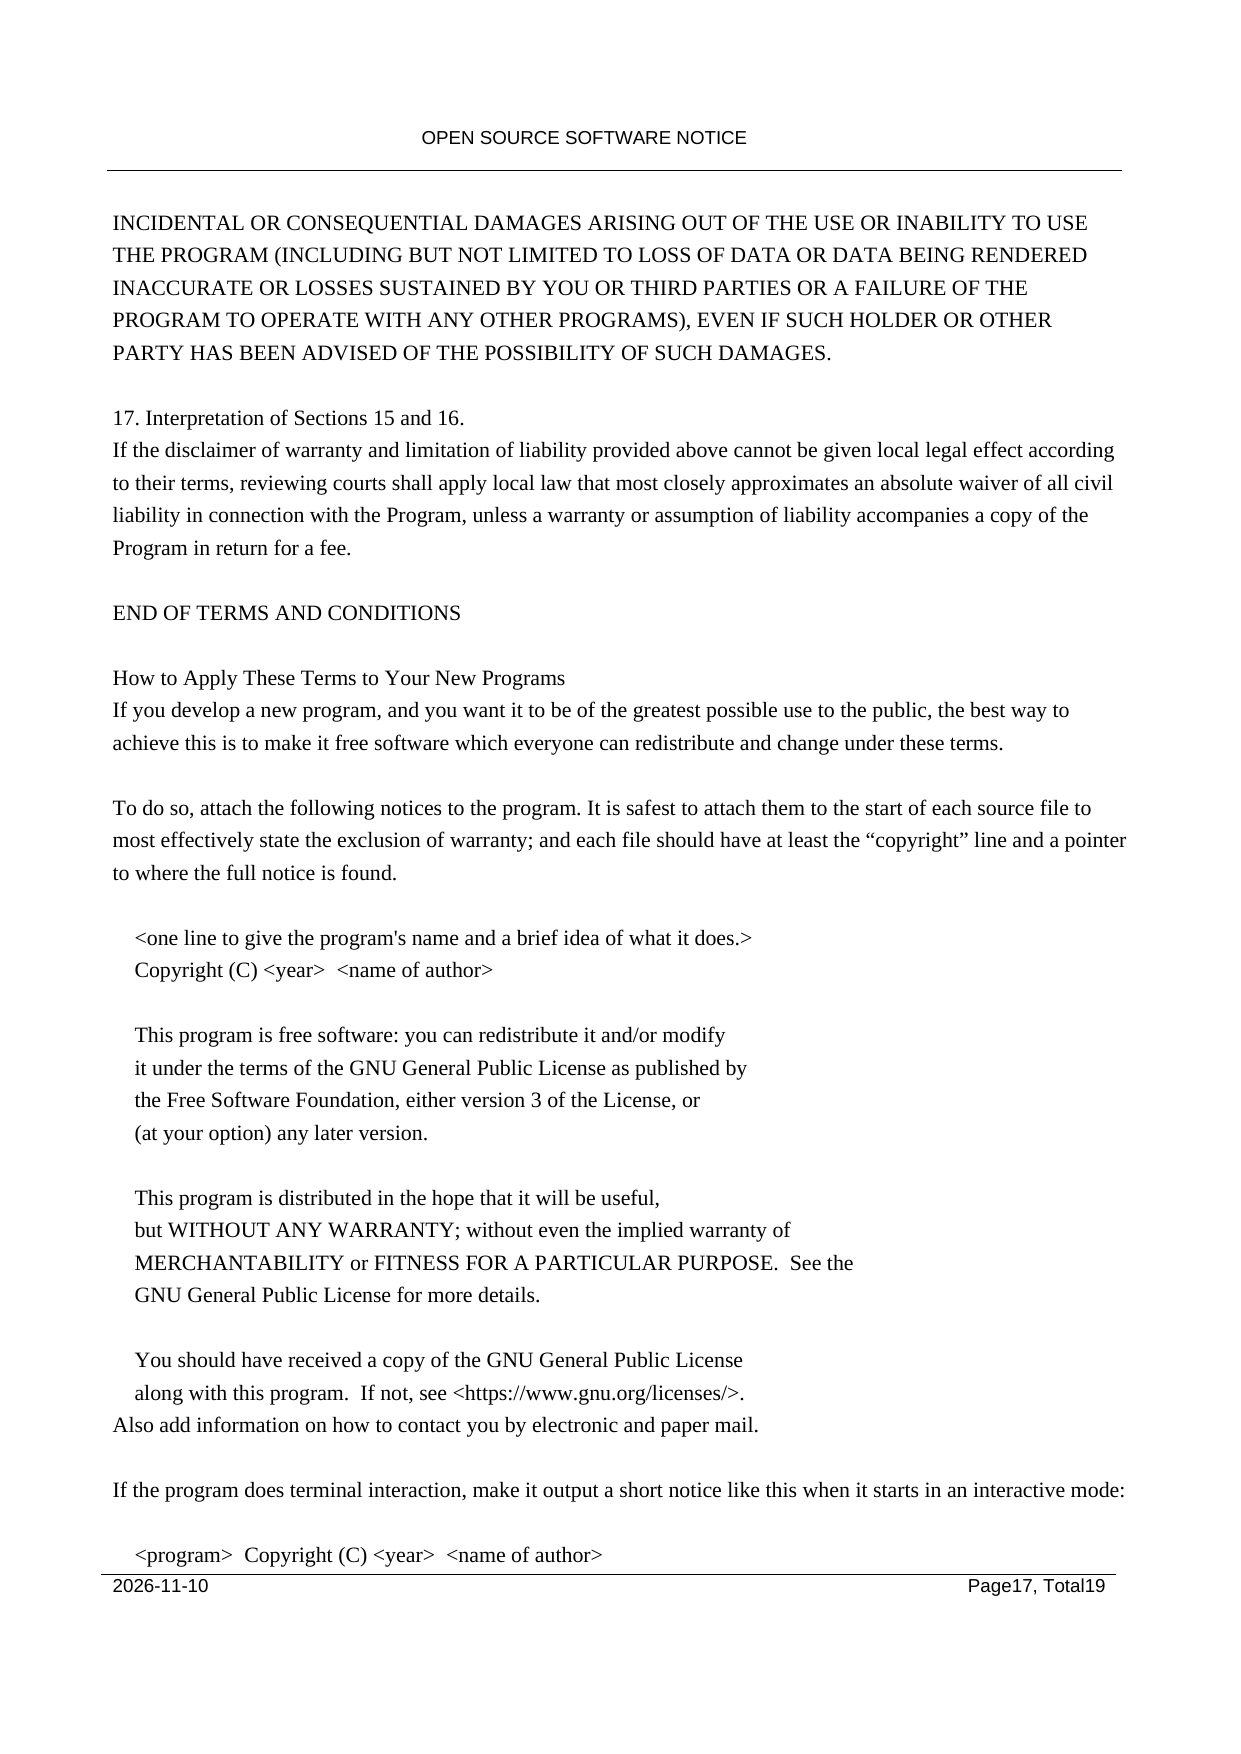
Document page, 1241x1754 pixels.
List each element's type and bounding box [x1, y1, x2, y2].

text [112, 206, 1128, 1571]
